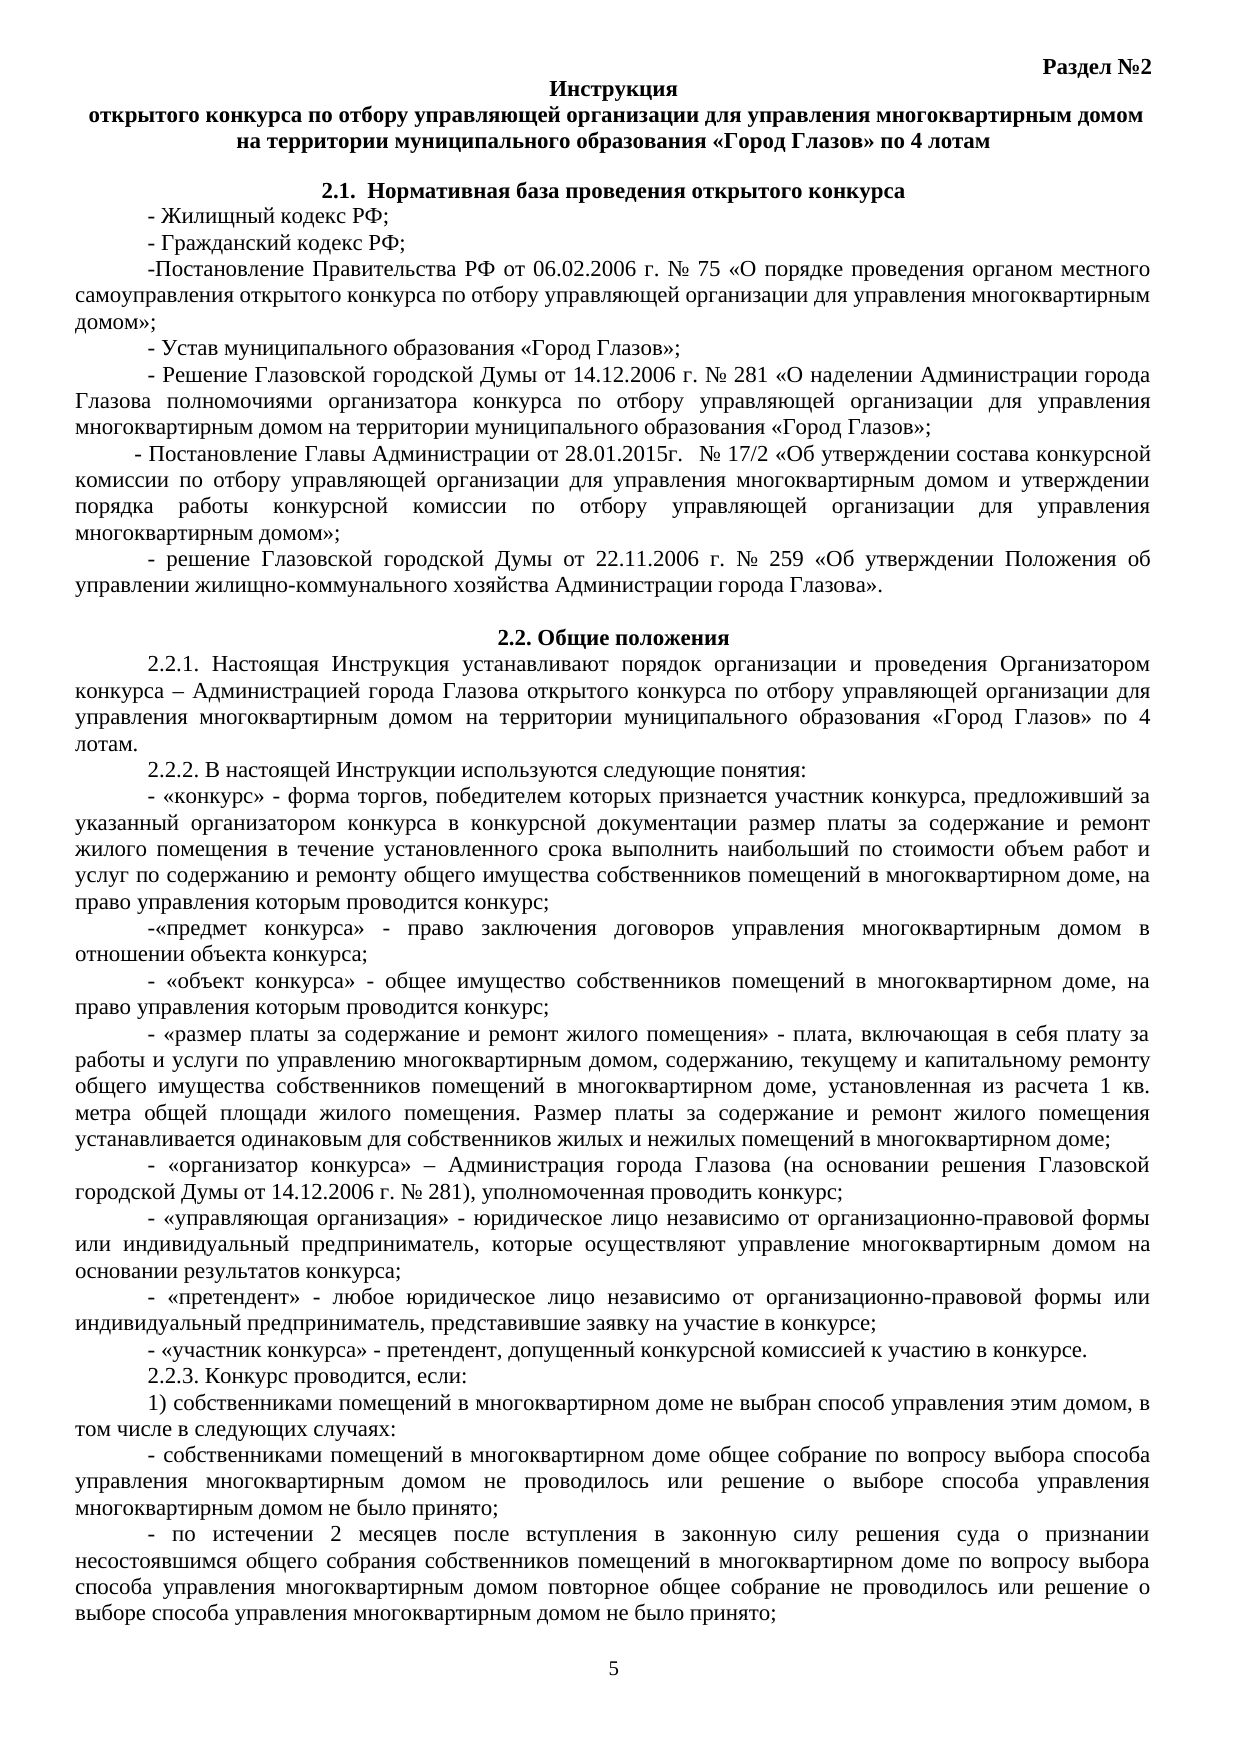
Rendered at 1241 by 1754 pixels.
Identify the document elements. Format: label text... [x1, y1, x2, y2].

text - Постановление Главы Администрации от 28.01.2015г. № 17/2 «Об утверждении состава конкурсной комиссии по отбору управляющей организации для управления многоквартирным домом и утверждении порядка работы конкурсной комиссии по отбору управляющей организации для управления многоквартирным домом»; [75, 440, 1152, 545]
text 2.2.1. Настоящая Инструкция устанавливают порядок организации и проведения Организатором конкурса – Администрацией города Глазова открытого конкурса по отбору управляющей организации для управления многоквартирным домом на территории муниципального образования «Город Глазов» по 4 лотам. [75, 651, 1152, 756]
text 2.2.2. В настоящей Инструкции используются следующие понятия: [75, 756, 1152, 782]
text - Решение Глазовской городской Думы от 14.12.2006 г. № 281 «О наделении Администрации города Глазова полномочиями организатора конкурса по отбору управляющей организации для управления многоквартирным домом на территории муниципального образования «Город Глазов»; [75, 361, 1152, 440]
text - Жилищный кодекс РФ; [75, 202, 1152, 229]
text - решение Глазовской городской Думы от 22.11.2006 г. № 259 «Об утверждении Положения об управлении жилищно-коммунального хозяйства Администрации города Глазова». [75, 545, 1152, 598]
text - Гражданский кодекс РФ; [75, 229, 1152, 255]
text - собственниками помещений в многоквартирном доме общее собрание по вопросу выбора способа управления многоквартирным домом не проводилось или решение о выборе способа управления многоквартирным домом не было принято; [75, 1441, 1152, 1520]
text -«предмет конкурса» - право заключения договоров управления многоквартирным домом в отношении объекта конкурса; [75, 914, 1152, 967]
text - «участник конкурса» - претендент, допущенный конкурсной комиссией к участию в конкурсе. [75, 1336, 1152, 1362]
text - «организатор конкурса» – Администрация города Глазова (на основании решения Глазовской городской Думы от 14.12.2006 г. № 281), уполномоченная проводить конкурс; [75, 1151, 1152, 1204]
text - «управляющая организация» - юридическое лицо независимо от организационно-правовой формы или индивидуальный предприниматель, которые осуществляют управление многоквартирным домом на основании результатов конкурса; [75, 1204, 1152, 1283]
text - «претендент» - любое юридическое лицо независимо от организационно-правовой формы или индивидуальный предприниматель, представившие заявку на участие в конкурсе; [75, 1283, 1152, 1336]
text - по истечении 2 месяцев после вступления в законную силу решения суда о признании несостоявшимся общего собрания собственников помещений в многоквартирном доме по вопросу выбора способа управления многоквартирным домом повторное общее собрание не проводилось или решение о выборе способа управления многоквартирным домом не было принято; [75, 1520, 1152, 1626]
text 1) собственниками помещений в многоквартирном доме не выбран способ управления этим домом, в том числе в следующих случаях: [75, 1388, 1152, 1441]
text 2.2.3. Конкурс проводится, если: [75, 1362, 1152, 1388]
text -Постановление Правительства РФ от 06.02.2006 г. № 75 «О порядке проведения органом местного самоуправления открытого конкурса по отбору управляющей организации для управления многоквартирным домом»; [75, 255, 1152, 334]
text - «объект конкурса» - общее имущество собственников помещений в многоквартирном доме, на право управления которым проводится конкурс; [75, 967, 1152, 1019]
text Раздел №2 [75, 56, 1152, 79]
text - Устав муниципального образования «Город Глазов»; [75, 334, 1152, 361]
text 2.1. Нормативная база проведения открытого конкурса [75, 180, 1152, 202]
text Инструкция [75, 79, 1152, 101]
text 2.2. Общие положения [75, 624, 1152, 651]
text - «размер платы за содержание и ремонт жилого помещения» - плата, включающая в себя плату за работы и услуги по управлению многоквартирным домом, содержанию, текущему и капитальному ремонту общего имущества собственников помещений в многоквартирном доме, установленная из расчета 1 кв. метра общей площади жилого помещения. Размер платы за содержание и ремонт жилого помещения устанавливается одинаковым для собственников жилых и нежилых помещений в многоквартирном доме; [75, 1019, 1152, 1151]
text - «конкурс» - форма торгов, победителем которых признается участник конкурса, предложивший за указанный организатором конкурса в конкурсной документации размер платы за содержание и ремонт жилого помещения в течение установленного срока выполнить наибольший по стоимости объем работ и услуг по содержанию и ремонту общего имущества собственников помещений в многоквартирном доме, на право управления которым проводится конкурс; [75, 782, 1152, 914]
text открытого конкурса по отбору управляющей организации для управления многоквартирным домом на территории муниципального образования «Город Глазов» по 4 лотам [75, 101, 1152, 154]
